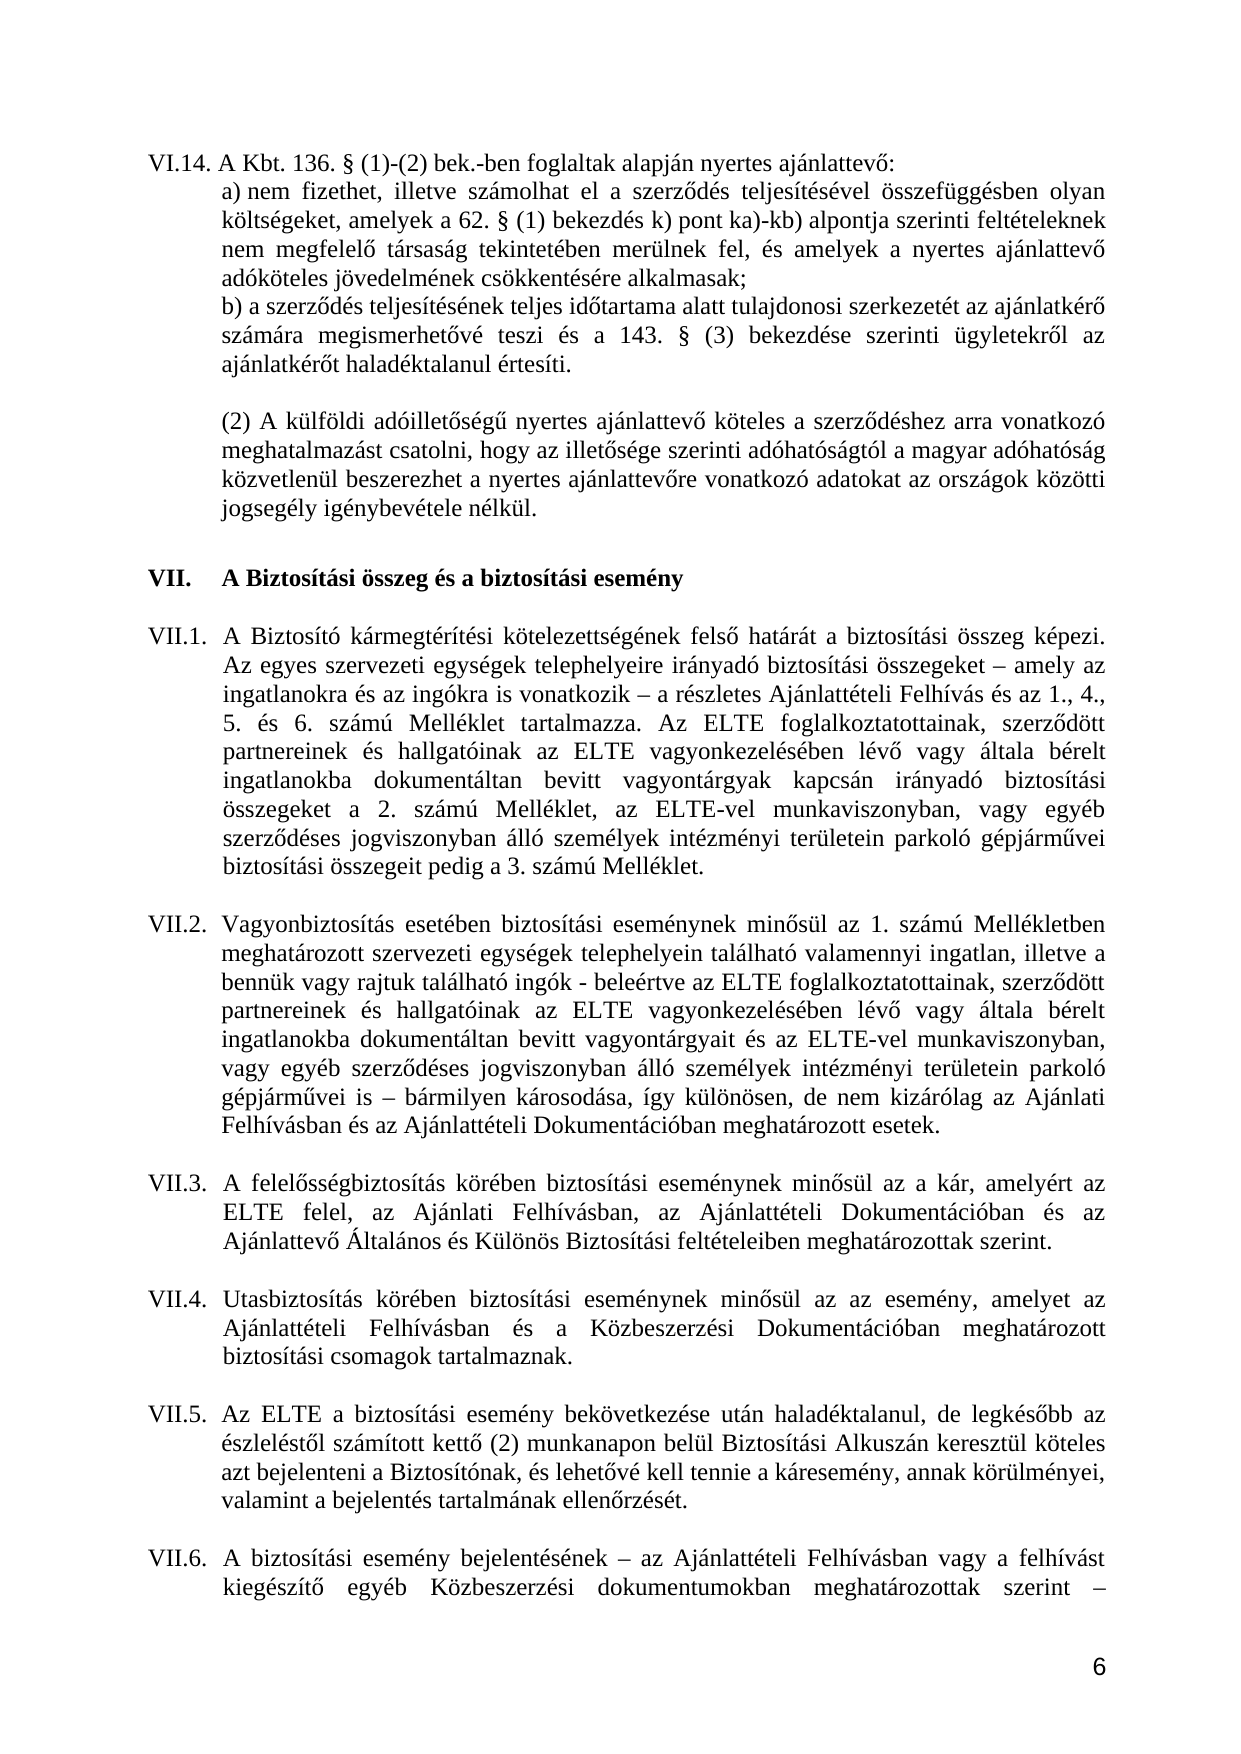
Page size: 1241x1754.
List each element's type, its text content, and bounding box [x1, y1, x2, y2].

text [148, 1543, 1106, 1601]
text VII.5. Az ELTE a biztosítási esemény bekövetkezése után haladéktalanul, de legkésőbb az észleléstől számított kettő (2) munkanapon belül Biztosítási Alkuszán keresztül köteles azt bejelenteni a Biztosítónak, és lehetővé kell tennie a káresemény, annak körülményei, valamint a bejelentés tartalmának ellenőrzését. [148, 1399, 1106, 1514]
text VI.14. A Kbt. 136. § (1)-(2) bek.-ben foglaltak alapján nyertes ajánlattevő: [148, 148, 1106, 176]
text VII.2. Vagyonbiztosítás esetében biztosítási eseménynek minősül az 1. számú Mellékletben meghatározott szervezeti egységek telephelyein található valamennyi ingatlan, illetve a bennük vagy rajtuk található ingók - beleértve az ELTE foglalkoztatottainak, szerződött partnereinek és hallgatóinak az ELTE vagyonkezelésében lévő vagy általa bérelt ingatlanokba dokumentáltan bevitt vagyontárgyait és az ELTE-vel munkaviszonyban, vagy egyéb szerződéses jogviszonyban álló személyek intézményi területein parkoló gépjárművei is – bármilyen károsodása, így különösen, de nem kizárólag az Ajánlati Felhívásban és az Ajánlattételi Dokumentációban meghatározott esetek. [148, 909, 1106, 1139]
text (2) A külföldi adóilletőségű nyertes ajánlattevő köteles a szerződéshez arra vonatkozó meghatalmazást csatolni, hogy az illetősége szerinti adóhatóságtól a magyar adóhatóság közvetlenül beszerezhet a nyertes ajánlattevőre vonatkozó adatokat az országok közötti jogsegély igénybevétele nélkül. [221, 406, 1106, 521]
text b) a szerződés teljesítésének teljes időtartama alatt tulajdonosi szerkezetét az ajánlatkérő számára megismerhetővé teszi és a 143. § (3) bekezdése szerinti ügyletekről az ajánlatkérőt haladéktalanul értesíti. [221, 291, 1106, 378]
text a) nem fizethet, illetve számolhat el a szerződés teljesítésével összefüggésben olyan költségeket, amelyek a 62. § (1) bekezdés k) pont ka)-kb) alpontja szerinti feltételeknek nem megfelelő társaság tekintetében merülnek fel, és amelyek a nyertes ajánlattevő adóköteles jövedelmének csökkentésére alkalmasak; [221, 176, 1106, 291]
text VII.1. A Biztosító kármegtérítési kötelezettségének felső határát a biztosítási összeg képezi. Az egyes szervezeti egységek telephelyeire irányadó biztosítási összegeket – amely az ingatlanokra és az ingókra is vonatkozik – a részletes Ajánlattételi Felhívás és az 1., 4., 5. és 6. számú Melléklet tartalmazza. Az ELTE foglalkoztatottainak, szerződött partnereinek és hallgatóinak az ELTE vagyonkezelésében lévő vagy általa bérelt ingatlanokba dokumentáltan bevitt vagyontárgyak kapcsán irányadó biztosítási összegeket a 2. számú Melléklet, az ELTE-vel munkaviszonyban, vagy egyéb szerződéses jogviszonyban álló személyek intézményi területein parkoló gépjárművei biztosítási összegeit pedig a 3. számú Melléklet. [148, 621, 1106, 880]
text VII.3. A felelősségbiztosítás körében biztosítási eseménynek minősül az a kár, amelyért az ELTE felel, az Ajánlati Felhívásban, az Ajánlattételi Dokumentációban és az Ajánlattevő Általános és Különös Biztosítási feltételeiben meghatározottak szerint. [148, 1168, 1106, 1255]
subtitle VII. A Biztosítási összeg és a biztosítási esemény [148, 563, 1106, 592]
text VII.4. Utasbiztosítás körében biztosítási eseménynek minősül az az esemény, amelyet az Ajánlattételi Felhívásban és a Közbeszerzési Dokumentációban meghatározott biztosítási csomagok tartalmaznak. [148, 1284, 1106, 1370]
